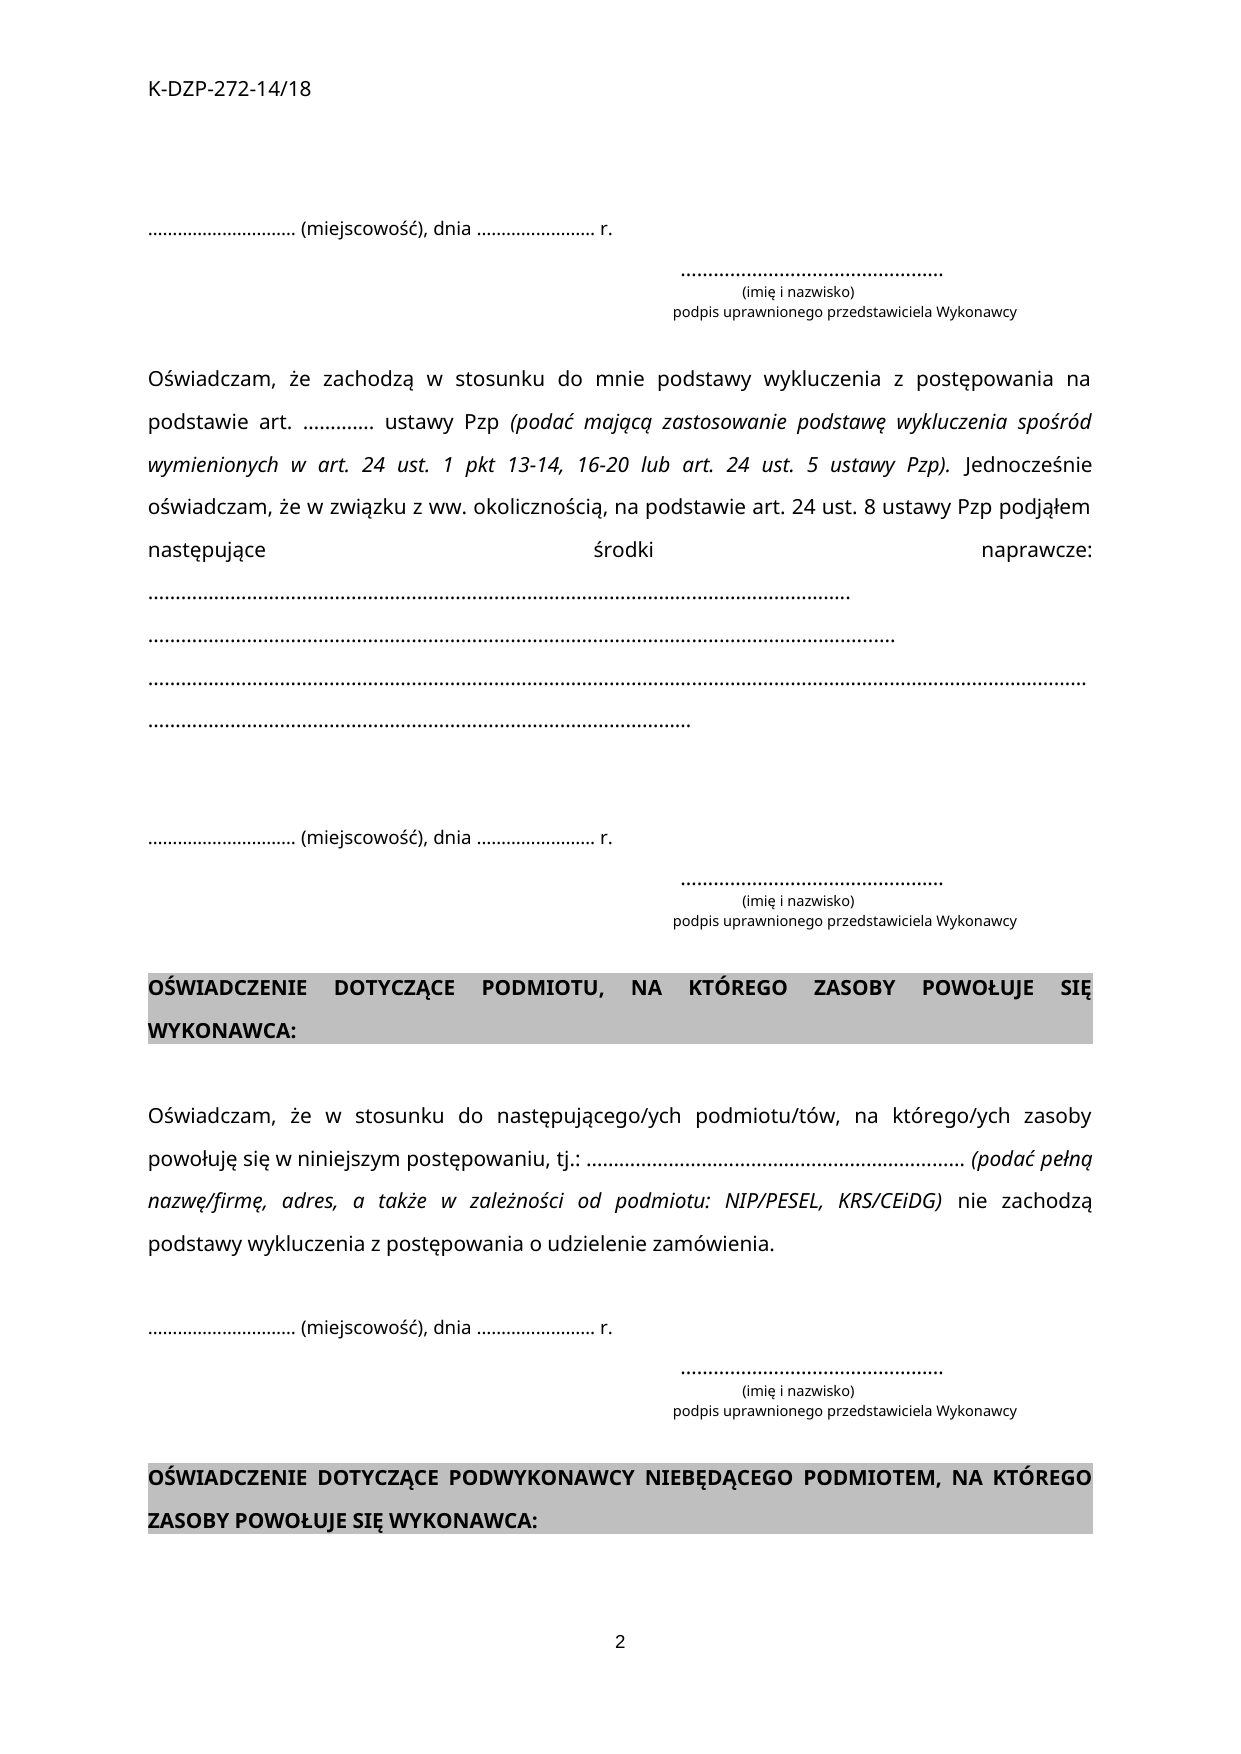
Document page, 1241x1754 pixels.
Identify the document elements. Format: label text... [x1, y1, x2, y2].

text (imię i nazwisko) [148, 282, 1093, 302]
text (imię i nazwisko) [148, 891, 1093, 911]
text ………………………… (miejscowość), dnia …………………… r. [148, 215, 1093, 241]
text ………………………… (miejscowość), dnia …………………… r. [148, 824, 1093, 850]
text (imię i nazwisko) [148, 1381, 1093, 1401]
text ………………………………………… [148, 863, 1093, 891]
text podpis uprawnionego przedstawiciela Wykonawcy [148, 911, 1093, 931]
text podpis uprawnionego przedstawiciela Wykonawcy [148, 1401, 1093, 1421]
text ………………………… (miejscowość), dnia …………………… r. [148, 1314, 1093, 1340]
text Oświadczam, że zachodzą w stosunku do mnie podstawy wykluczenia z postępowania na podstawie art. …………. ustawy Pzp (podać mającą zastosowanie podstawę wykluczenia spośród wymienionych w art. 24 ust. 1 pkt 13-14, 16-20 lub art. 24 ust. 5 ustawy Pzp). Jednocześnie oświadczam, że w związku z ww. okolicznością, na podstawie art. 24 ust. 8 ustawy Pzp podjąłem następujące środki naprawcze: ……………………………………………………………………………………………………………….. [148, 364, 1093, 606]
text …………………………………………………………………………………………..…………………...........……………………………………………………………………………………………………………………………………………………………………………………………………………………………………………… [148, 620, 1093, 734]
text podpis uprawnionego przedstawiciela Wykonawcy [148, 302, 1093, 322]
text ………………………………………… [148, 254, 1093, 282]
text OŚWIADCZENIE DOTYCZĄCE PODMIOTU, NA KTÓREGO ZASOBY POWOŁUJE SIĘ WYKONAWCA: [148, 973, 1093, 1044]
text ………………………………………… [148, 1352, 1093, 1381]
text Oświadczam, że w stosunku do następującego/ych podmiotu/tów, na którego/ych zasoby powołuję się w niniejszym postępowaniu, tj.: …………………………………………………………… (podać pełną nazwę/firmę, adres, a także w zależności od podmiotu: NIP/PESEL, KRS/CEiDG) nie zachodzą podstawy wykluczenia z postępowania o udzielenie zamówienia. [148, 1101, 1093, 1257]
text OŚWIADCZENIE DOTYCZĄCE PODWYKONAWCY NIEBĘDĄCEGO PODMIOTEM, NA KTÓREGO ZASOBY POWOŁUJE SIĘ WYKONAWCA: [148, 1463, 1093, 1534]
